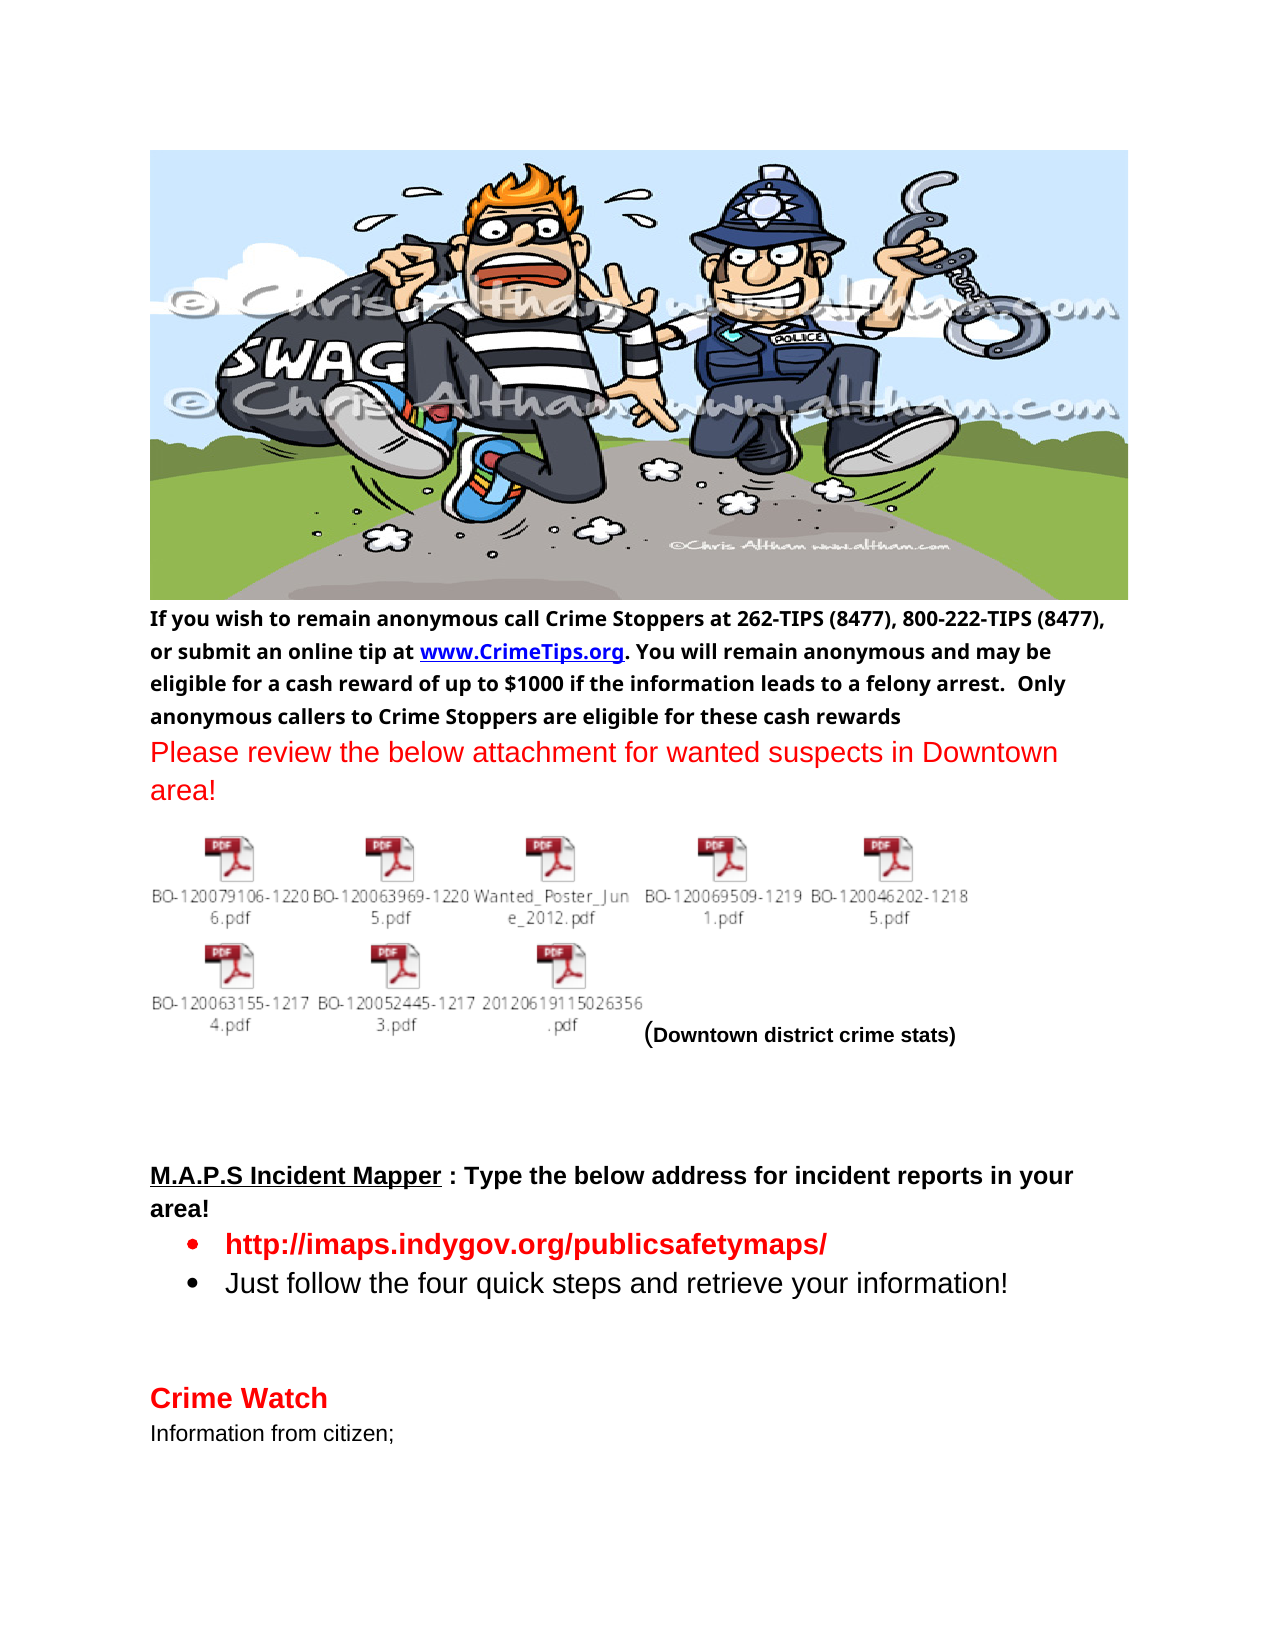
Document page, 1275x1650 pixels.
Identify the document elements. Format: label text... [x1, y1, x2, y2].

text If you wish to remain anonymous call Crime Stoppers at 262-TIPS (8477), 800-222-TIPS (8477), or submit an online tip at www.CrimeTips.org. You will remain anonymous and may be eligible for a cash reward of up to $1000 if the information leads to a felony arrest. Only anonymous callers to Crime Stoppers are eligible for these cash rewards [150, 604, 1125, 730]
text Please review the below attachment for wanted suspects in Downtown area! [150, 734, 1125, 807]
text Information from citizen; [150, 1420, 1125, 1446]
list http://imaps.indygov.org/publicsafetymaps/ [187, 1227, 1125, 1261]
text (Downtown district crime stats) [150, 832, 1125, 1049]
list Just follow the four quick steps and retrieve your information! [187, 1266, 1125, 1299]
picture [150, 150, 1129, 600]
text Crime Watch [150, 1382, 1125, 1415]
text M.A.P.S Incident Mapper : Type the below address for incident reports in your area! [150, 1161, 1125, 1223]
